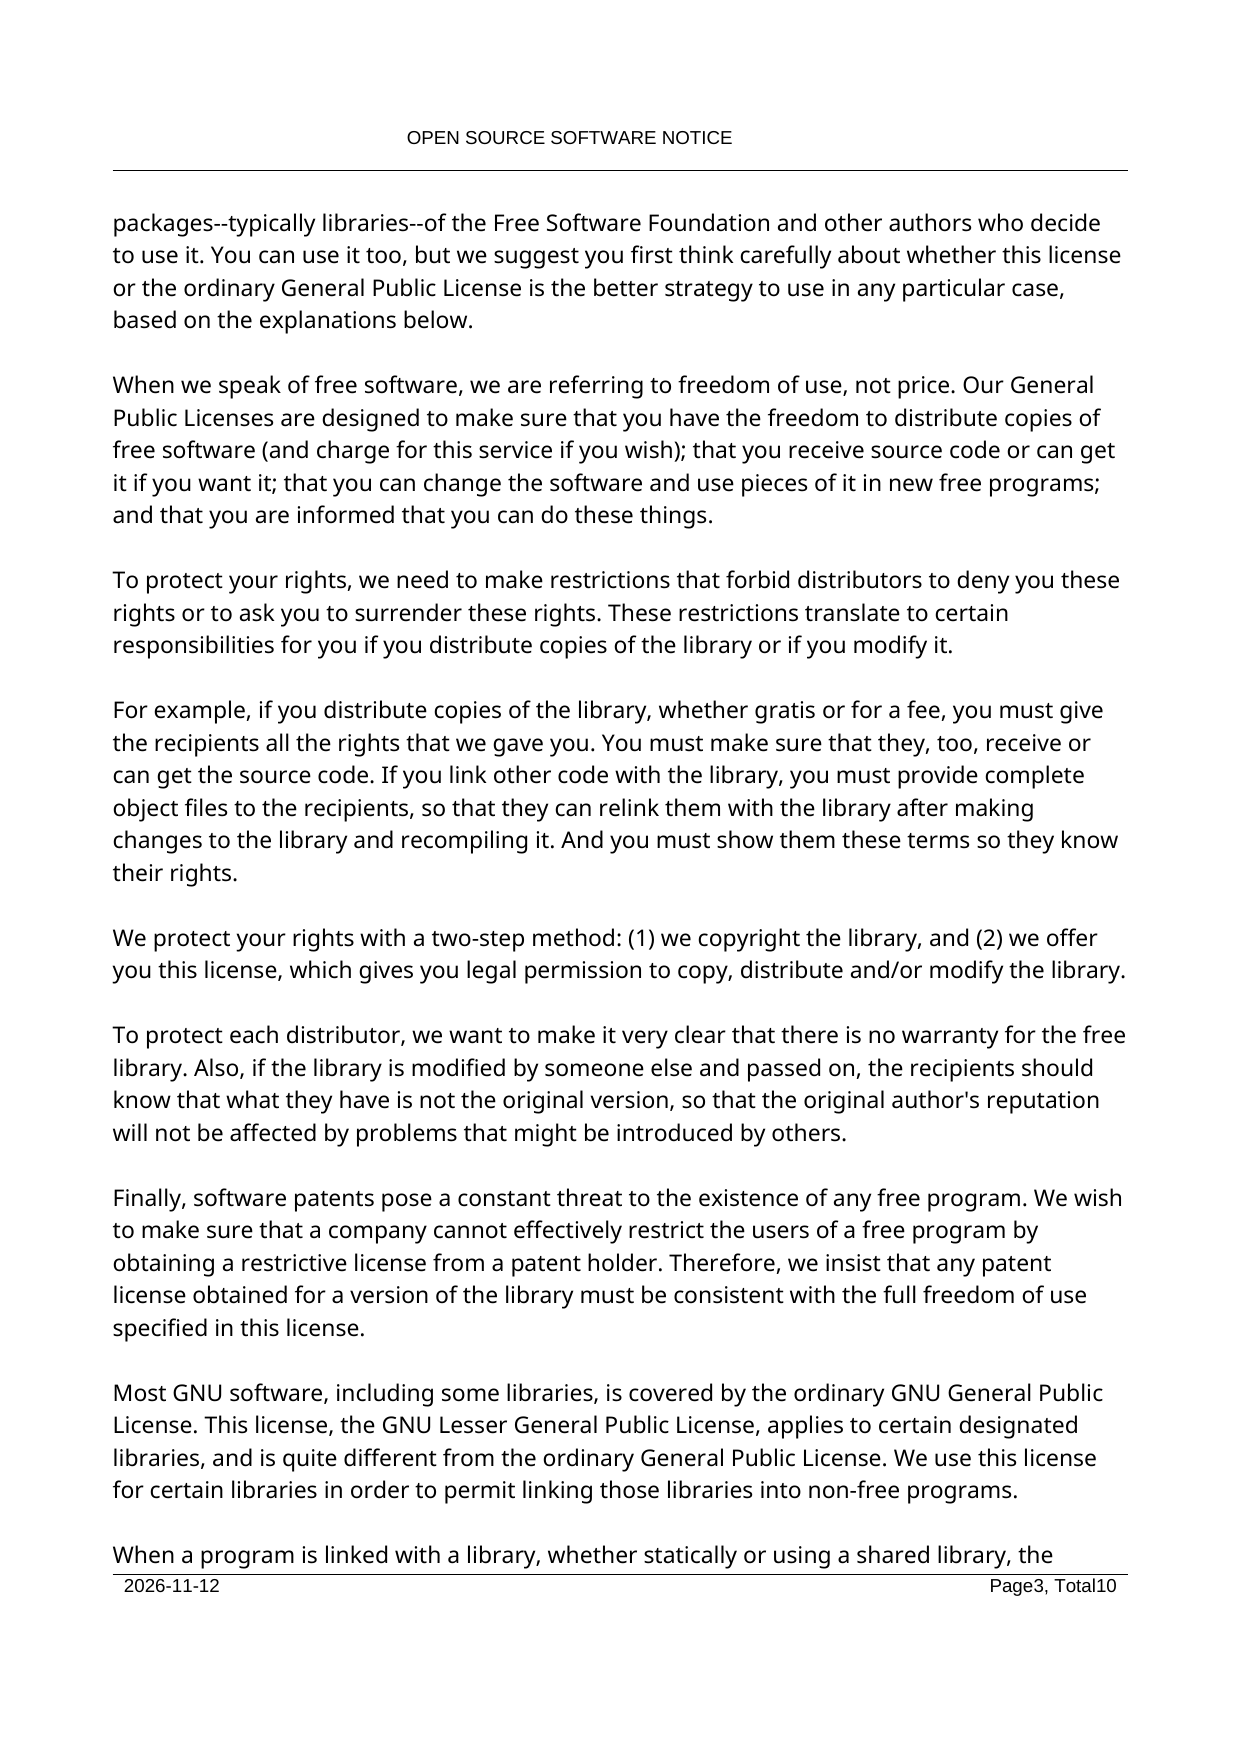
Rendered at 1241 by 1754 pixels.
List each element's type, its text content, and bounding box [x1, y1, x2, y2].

text Finally, software patents pose a constant threat to the existence of any free program. We wish to make sure that a company cannot effectively restrict the users of a free program by obtaining a restrictive license from a patent holder. Therefore, we insist that any patent license obtained for a version of the library must be consistent with the full freedom of use specified in this license. [112, 1181, 1128, 1344]
text We protect your rights with a two-step method: (1) we copyright the library, and (2) we offer you this license, which gives you legal permission to copy, distribute and/or modify the library. [112, 921, 1128, 986]
text For example, if you distribute copies of the library, whether gratis or for a fee, you must give the recipients all the rights that we gave you. You must make sure that they, too, receive or can get the source code. If you link other code with the library, you must provide complete object files to the recipients, so that they can relink them with the library after making changes to the library and recompiling it. And you must show them these terms so they know their rights. [112, 694, 1128, 889]
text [112, 206, 1128, 336]
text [112, 1539, 1128, 1571]
text To protect your rights, we need to make restrictions that forbid distributors to deny you these rights or to ask you to surrender these rights. These restrictions translate to certain responsibilities for you if you distribute copies of the library or if you modify it. [112, 564, 1128, 661]
text When we speak of free software, we are referring to freedom of use, not price. Our General Public Licenses are designed to make sure that you have the freedom to distribute copies of free software (and charge for this service if you wish); that you receive source code or can get it if you want it; that you can change the software and use pieces of it in new free programs; and that you are informed that you can do these things. [112, 369, 1128, 531]
text To protect each distributor, we want to make it very clear that there is no warranty for the free library. Also, if the library is modified by someone else and passed on, the recipients should know that what they have is not the original version, so that the original author's reputation will not be affected by problems that might be introduced by others. [112, 1019, 1128, 1149]
text Most GNU software, including some libraries, is covered by the ordinary GNU General Public License. This license, the GNU Lesser General Public License, applies to certain designated libraries, and is quite different from the ordinary General Public License. We use this license for certain libraries in order to permit linking those libraries into non-free programs. [112, 1376, 1128, 1506]
